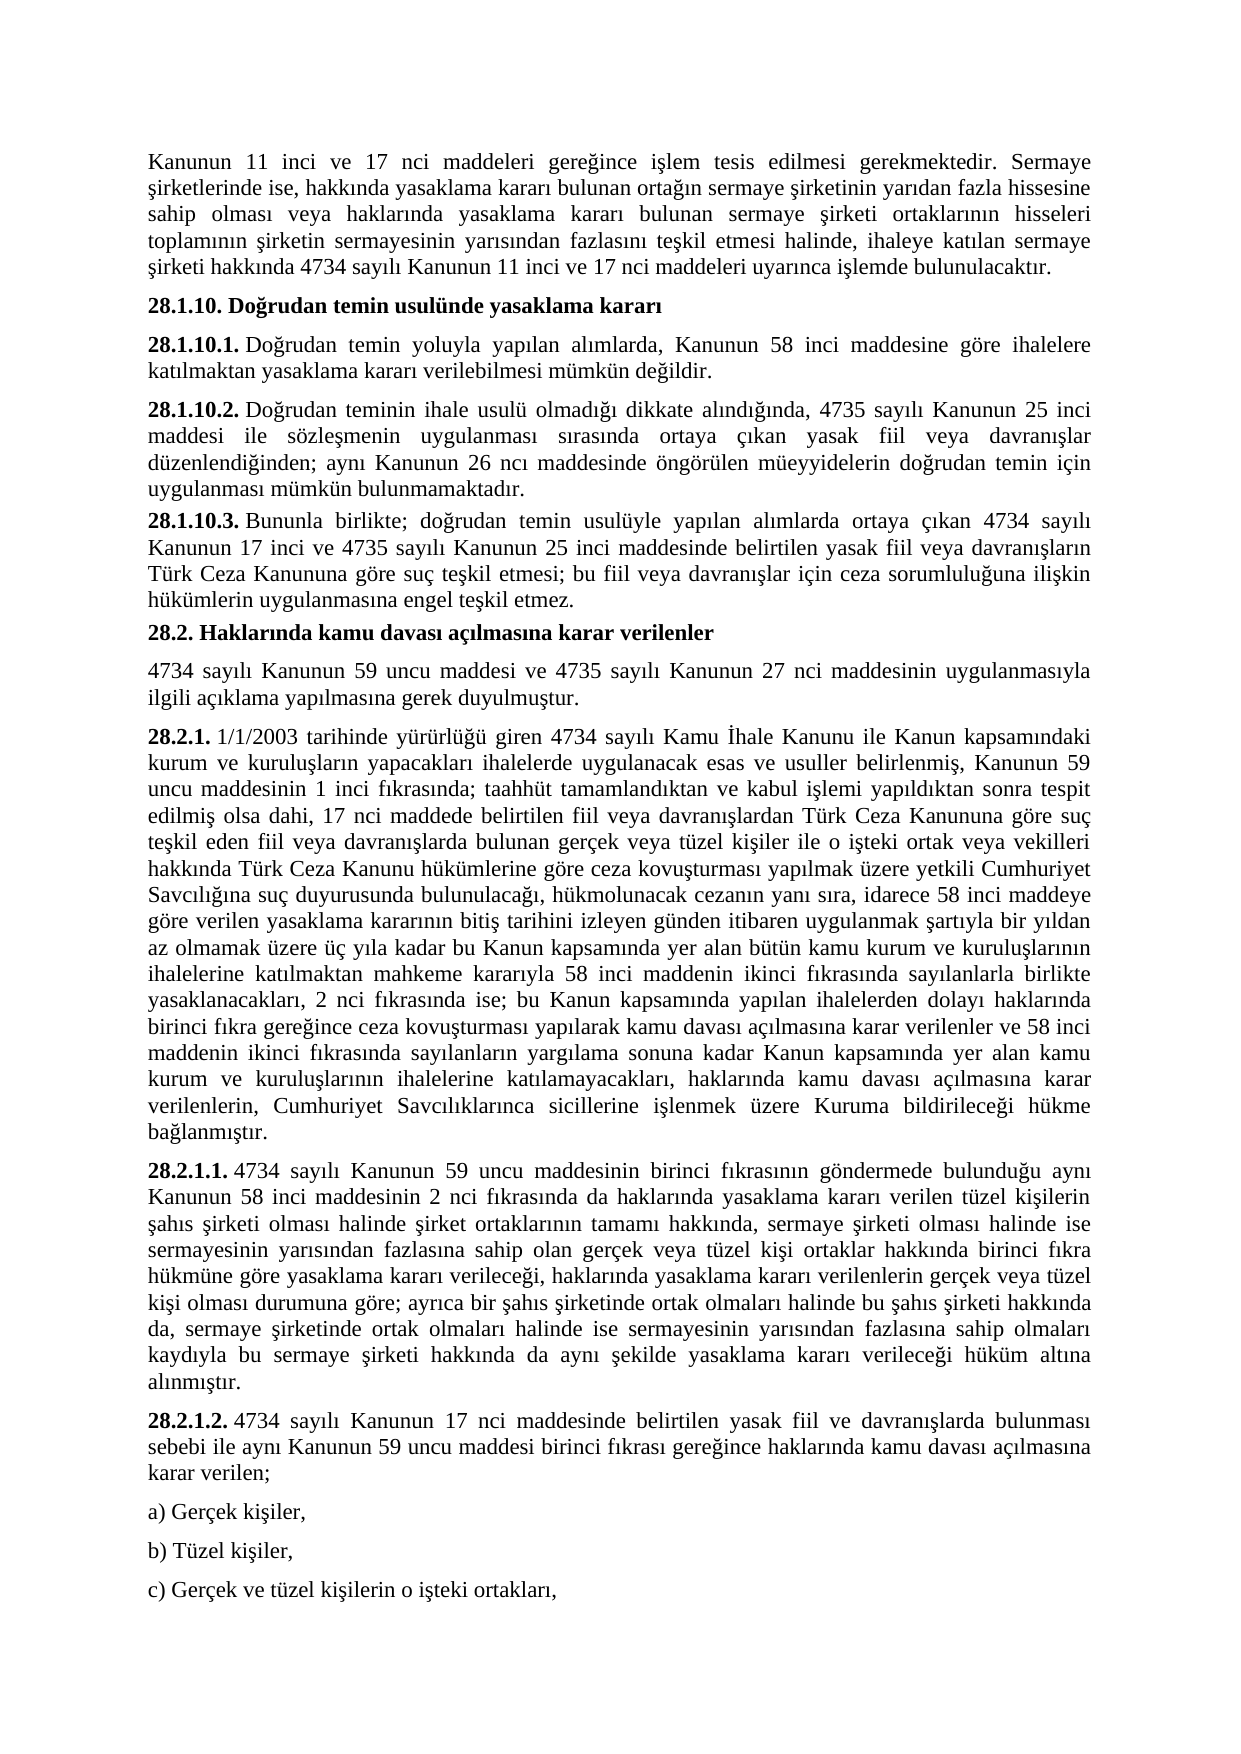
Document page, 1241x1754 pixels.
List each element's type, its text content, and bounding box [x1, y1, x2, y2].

text 28.2.1.1. 4734 sayılı Kanunun 59 uncu maddesinin birinci fıkrasının göndermede bulunduğu aynı Kanunun 58 inci maddesinin 2 nci fıkrasında da haklarında yasaklama kararı verilen tüzel kişilerin şahıs şirketi olması halinde şirket ortaklarının tamamı hakkında, sermaye şirketi olması halinde ise sermayesinin yarısından fazlasına sahip olan gerçek veya tüzel kişi ortaklar hakkında birinci fıkra hükmüne göre yasaklama kararı verileceği, haklarında yasaklama kararı verilenlerin gerçek veya tüzel kişi olması durumuna göre; ayrıca bir şahıs şirketinde ortak olmaları halinde bu şahıs şirketi hakkında da, sermaye şirketinde ortak olmaları halinde ise sermayesinin yarısından fazlasına sahip olmaları kaydıyla bu sermaye şirketi hakkında da aynı şekilde yasaklama kararı verileceği hüküm altına alınmıştır. [148, 1157, 1092, 1394]
text 28.1.10.3. Bununla birlikte; doğrudan temin usulüyle yapılan alımlarda ortaya çıkan 4734 sayılı Kanunun 17 inci ve 4735 sayılı Kanunun 25 inci maddesinde belirtilen yasak fiil veya davranışların Türk Ceza Kanununa göre suç teşkil etmesi; bu fiil veya davranışlar için ceza sorumluluğuna ilişkin hükümlerin uygulanmasına engel teşkil etmez. [148, 507, 1092, 613]
text c) Gerçek ve tüzel kişilerin o işteki ortakları, [148, 1576, 1092, 1602]
text 28.2.1.2. 4734 sayılı Kanunun 17 nci maddesinde belirtilen yasak fiil ve davranışlarda bulunması sebebi ile aynı Kanunun 59 uncu maddesi birinci fıkrası gereğince haklarında kamu davası açılmasına karar verilen; [148, 1407, 1092, 1486]
text b) Tüzel kişiler, [148, 1537, 1092, 1563]
text 28.1.10.2. Doğrudan teminin ihale usulü olmadığı dikkate alındığında, 4735 sayılı Kanunun 25 inci maddesi ile sözleşmenin uygulanması sırasında ortaya çıkan yasak fiil veya davranışlar düzenlendiğinden; aynı Kanunun 26 ncı maddesinde öngörülen müeyyidelerin doğrudan temin için uygulanması mümkün bulunmamaktadır. [148, 396, 1092, 501]
text 28.1.10. Doğrudan temin usulünde yasaklama kararı [148, 292, 1092, 318]
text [148, 148, 1092, 279]
text 28.2. Haklarında kamu davası açılmasına karar verilenler [148, 619, 1092, 645]
text 4734 sayılı Kanunun 59 uncu maddesi ve 4735 sayılı Kanunun 27 nci maddesinin uygulanmasıyla ilgili açıklama yapılmasına gerek duyulmuştur. [148, 658, 1092, 710]
text a) Gerçek kişiler, [148, 1498, 1092, 1524]
text 28.2.1. 1/1/2003 tarihinde yürürlüğü giren 4734 sayılı Kamu İhale Kanunu ile Kanun kapsamındaki kurum ve kuruluşların yapacakları ihalelerde uygulanacak esas ve usuller belirlenmiş, Kanunun 59 uncu maddesinin 1 inci fıkrasında; taahhüt tamamlandıktan ve kabul işlemi yapıldıktan sonra tespit edilmiş olsa dahi, 17 nci maddede belirtilen fiil veya davranışlardan Türk Ceza Kanununa göre suç teşkil eden fiil veya davranışlarda bulunan gerçek veya tüzel kişiler ile o işteki ortak veya vekilleri hakkında Türk Ceza Kanunu hükümlerine göre ceza kovuşturması yapılmak üzere yetkili Cumhuriyet Savcılığına suç duyurusunda bulunulacağı, hükmolunacak cezanın yanı sıra, idarece 58 inci maddeye göre verilen yasaklama kararının bitiş tarihini izleyen günden itibaren uygulanmak şartıyla bir yıldan az olmamak üzere üç yıla kadar bu Kanun kapsamında yer alan bütün kamu kurum ve kuruluşlarının ihalelerine katılmaktan mahkeme kararıyla 58 inci maddenin ikinci fıkrasında sayılanlarla birlikte yasaklanacakları, 2 nci fıkrasında ise; bu Kanun kapsamında yapılan ihalelerden dolayı haklarında birinci fıkra gereğince ceza kovuşturması yapılarak kamu davası açılmasına karar verilenler ve 58 inci maddenin ikinci fıkrasında sayılanların yargılama sonuna kadar Kanun kapsamında yer alan kamu kurum ve kuruluşlarının ihalelerine katılamayacakları, haklarında kamu davası açılmasına karar verilenlerin, Cumhuriyet Savcılıklarınca sicillerine işlenmek üzere Kuruma bildirileceği hükme bağlanmıştır. [148, 723, 1092, 1144]
text 28.1.10.1. Doğrudan temin yoluyla yapılan alımlarda, Kanunun 58 inci maddesine göre ihalelere katılmaktan yasaklama kararı verilebilmesi mümkün değildir. [148, 331, 1092, 383]
